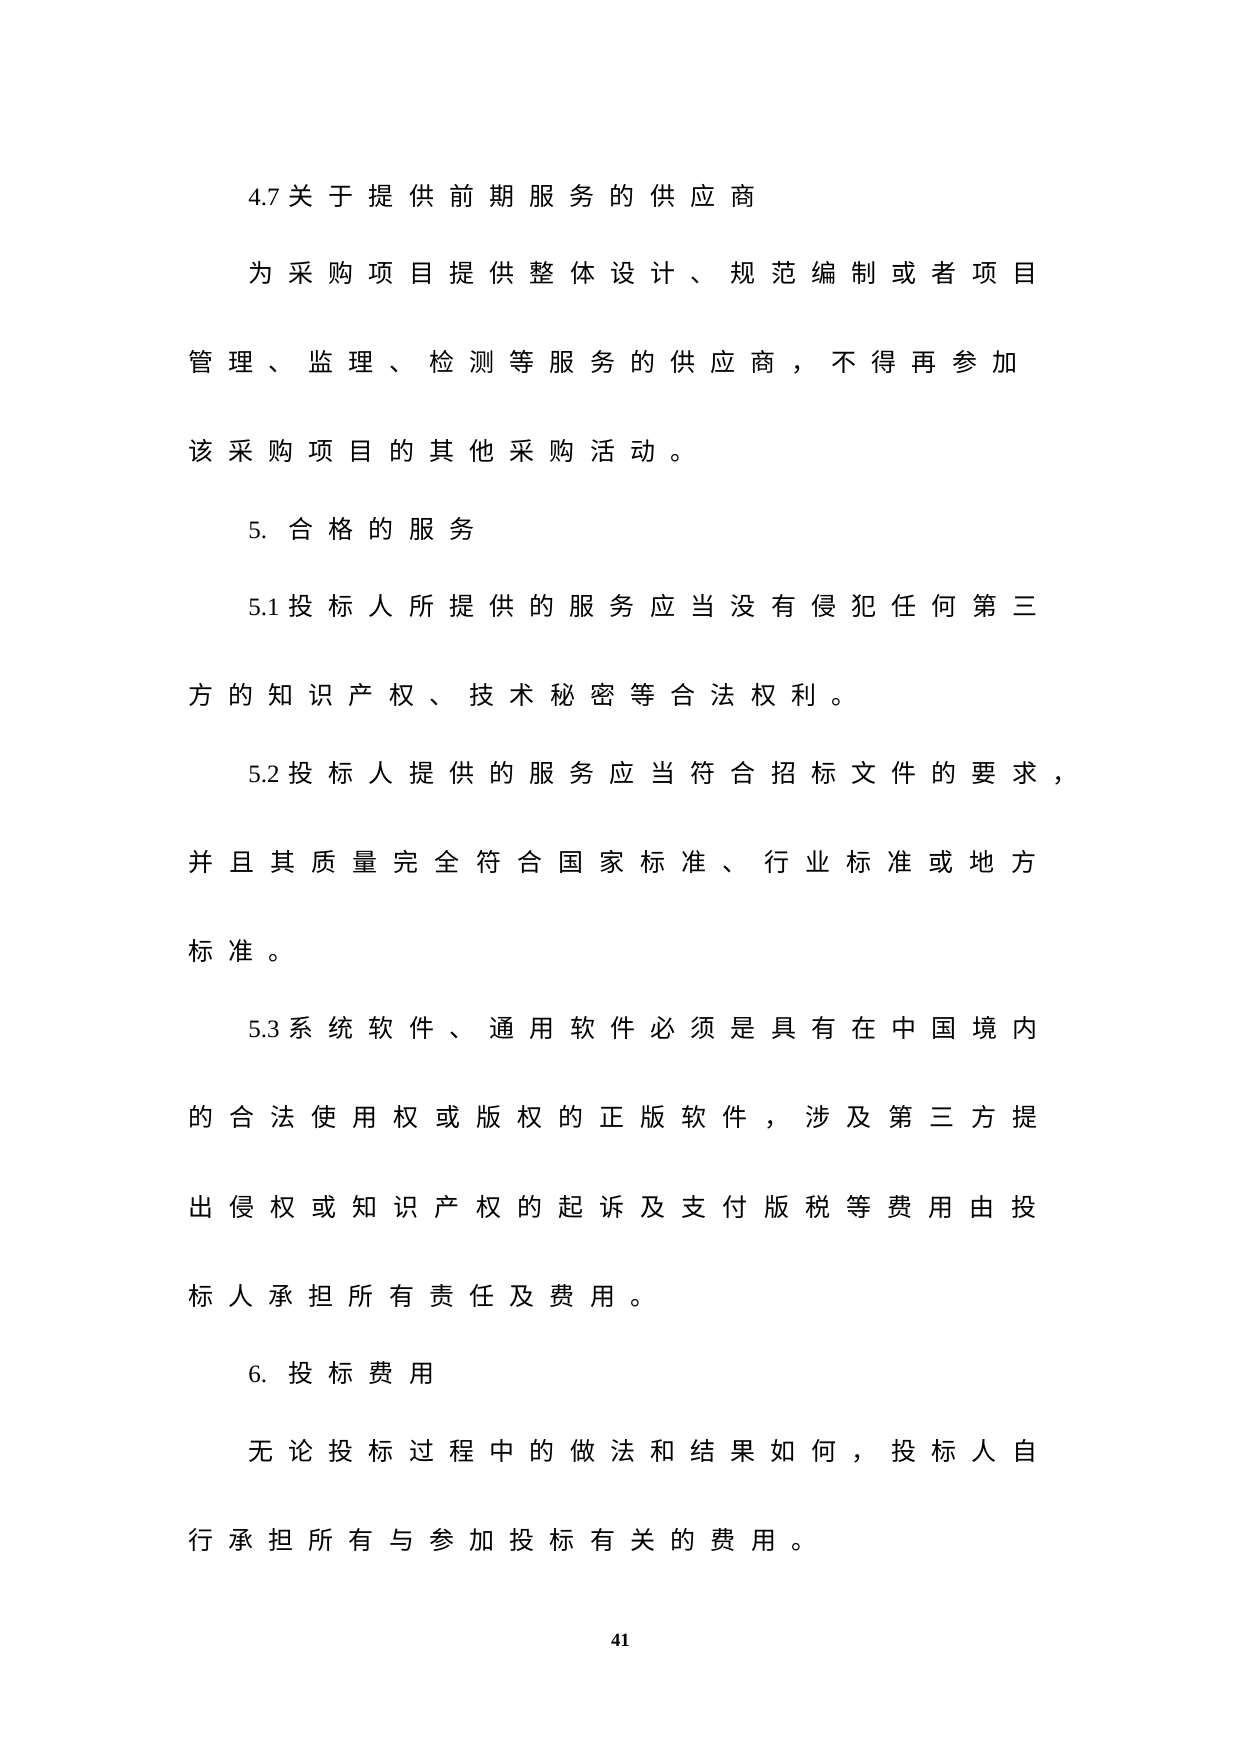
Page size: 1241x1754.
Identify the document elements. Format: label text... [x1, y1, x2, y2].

text 5.1 投标人所提供的服务应当没有侵犯任何第三方的知识产权、技术秘密等合法权利。 [188, 575, 1052, 723]
text 5.2 投标人提供的服务应当符合招标文件的要求，并且其质量完全符合国家标准、行业标准或地方标准。 [188, 742, 1052, 979]
text 无论投标过程中的做法和结果如何，投标人自行承担所有与参加投标有关的费用。 [188, 1419, 1052, 1568]
text 为采购项目提供整体设计、规范编制或者项目管理、监理、检测等服务的供应商，不得再参加该采购项目的其他采购活动。 [188, 242, 1052, 479]
text 4.7 关于提供前期服务的供应商 [188, 164, 1052, 224]
text 6. 投标费用 [188, 1342, 1052, 1401]
text 5.3 系统软件、通用软件必须是具有在中国境内的合法使用权或版权的正版软件，涉及第三方提出侵权或知识产权的起诉及支付版税等费用由投标人承担所有责任及费用。 [188, 997, 1052, 1324]
text 5. 合格的服务 [188, 498, 1052, 557]
